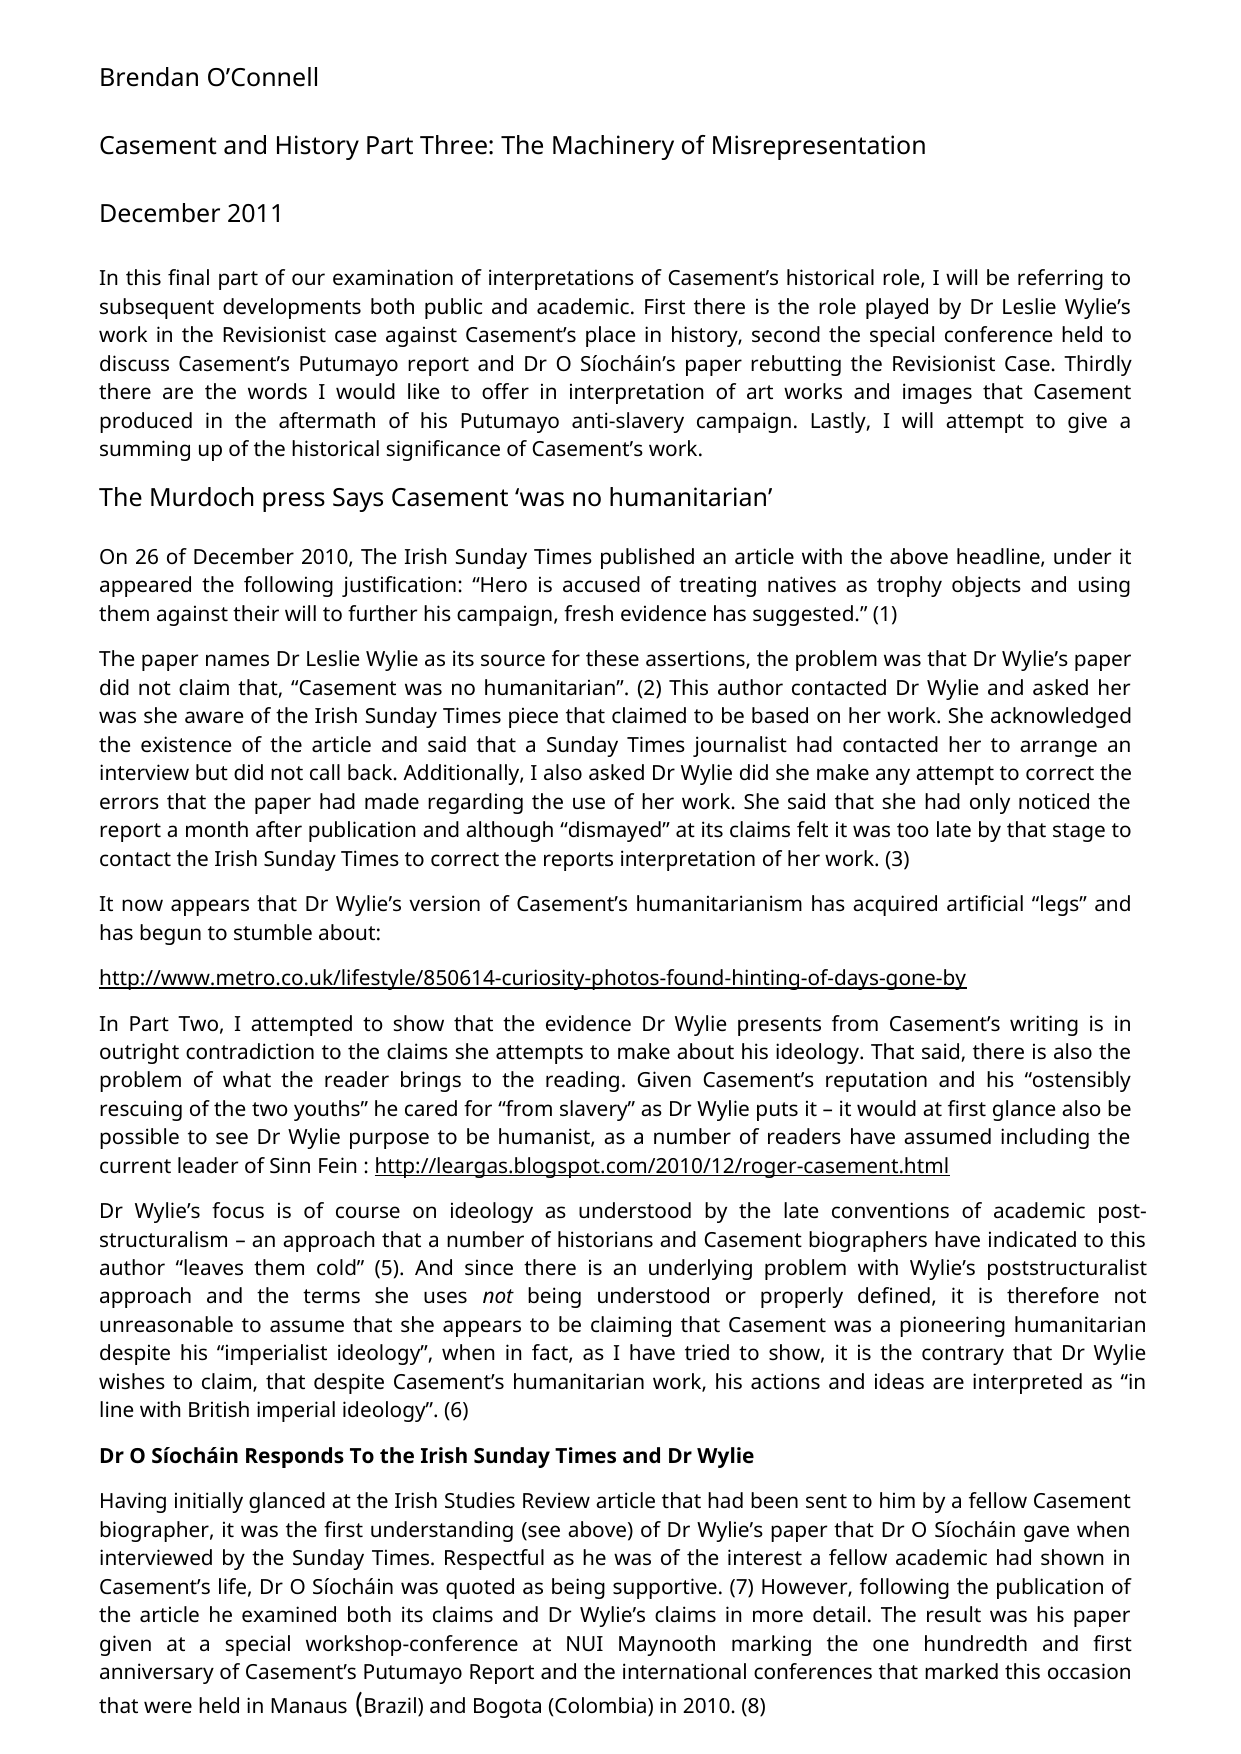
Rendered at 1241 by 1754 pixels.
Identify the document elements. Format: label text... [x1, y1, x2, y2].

text December 2011 [99, 195, 1138, 229]
text Dr O Síocháin Responds To the Irish Sunday Times and Dr Wylie [99, 1441, 1133, 1469]
text The paper names Dr Leslie Wylie as its source for these assertions, the problem was that Dr Wylie’s paper did not claim that, “Casement was no humanitarian”. (2) This author contacted Dr Wylie and asked her was she aware of the Irish Sunday Times piece that claimed to be based on her work. She acknowledged the existence of the article and said that a Sunday Times journalist had contacted her to arrange an interview but did not call back. Additionally, I also asked Dr Wylie did she make any attempt to correct the errors that the paper had made regarding the use of her work. She said that she had only noticed the report a month after publication and although “dismayed” at its claims felt it was too late by that stage to contact the Irish Sunday Times to correct the reports interpretation of her work. (3) [99, 644, 1133, 872]
text Brendan O’Connell [99, 59, 1138, 93]
text http://www.metro.co.uk/lifestyle/850614-curiosity-photos-found-hinting-of-days-gone-by [99, 963, 1133, 992]
text It now appears that Dr Wylie’s version of Casement’s humanitarianism has acquired artificial “legs” and has begun to stumble about: [99, 889, 1133, 946]
text Casement and History Part Three: The Machinery of Misrepresentation [99, 127, 1138, 161]
text Having initially glanced at the Irish Studies Review article that had been sent to him by a fellow Casement biographer, it was the first understanding (see above) of Dr Wylie’s paper that Dr O Síocháin gave when interviewed by the Sunday Times. Respectful as he was of the interest a fellow academic had shown in Casement’s life, Dr O Síocháin was quoted as being supportive. (7) However, following the publication of the article he examined both its claims and Dr Wylie’s claims in more detail. The result was his paper given at a special workshop-conference at NUI Maynooth marking the one hundredth and first anniversary of Casement’s Putumayo Report and the international conferences that marked this occasion that were held in Manaus (Brazil) and Bogota (Colombia) in 2010. (8) [99, 1486, 1133, 1721]
text On 26 of December 2010, The Irish Sunday Times published an article with the above headline, under it appeared the following justification: “Hero is accused of treating natives as trophy objects and using them against their will to further his campaign, fresh evidence has suggested.” (1) [99, 542, 1133, 627]
text In Part Two, I attempted to show that the evidence Dr Wylie presents from Casement’s writing is in outright contradiction to the claims she attempts to make about his ideology. That said, there is also the problem of what the reader brings to the reading. Given Casement’s reputation and his “ostensibly rescuing of the two youths” he cared for “from slavery” as Dr Wylie puts it – it would at first glance also be possible to see Dr Wylie purpose to be humanist, as a number of readers have assumed including the current leader of Sinn Fein : http://leargas.blogspot.com/2010/12/roger-casement.html [99, 1009, 1133, 1179]
text In this final part of our examination of interpretations of Casement’s historical role, I will be referring to subsequent developments both public and academic. First there is the role played by Dr Leslie Wylie’s work in the Revisionist case against Casement’s place in history, second the special conference held to discuss Casement’s Putumayo report and Dr O Síocháin’s paper rebutting the Revisionist Case. Thirdly there are the words I would like to offer in interpretation of art works and images that Casement produced in the aftermath of his Putumayo anti-slavery campaign. Lastly, I will attempt to give a summing up of the historical significance of Casement’s work. [99, 263, 1133, 463]
text The Murdoch press Says Casement ‘was no humanitarian’ [99, 480, 1138, 514]
text Dr Wylie’s focus is of course on ideology as understood by the late conventions of academic post-structuralism – an approach that a number of historians and Casement biographers have indicated to this author “leaves them cold” (5). And since there is an underlying problem with Wylie’s poststructuralist approach and the terms she uses not being understood or properly defined, it is therefore not unreasonable to assume that she appears to be claiming that Casement was a pioneering humanitarian despite his “imperialist ideology”, when in fact, as I have tried to show, it is the contrary that Dr Wylie wishes to claim, that despite Casement’s humanitarian work, his actions and ideas are interpreted as “in line with British imperial ideology”. (6) [99, 1196, 1148, 1424]
